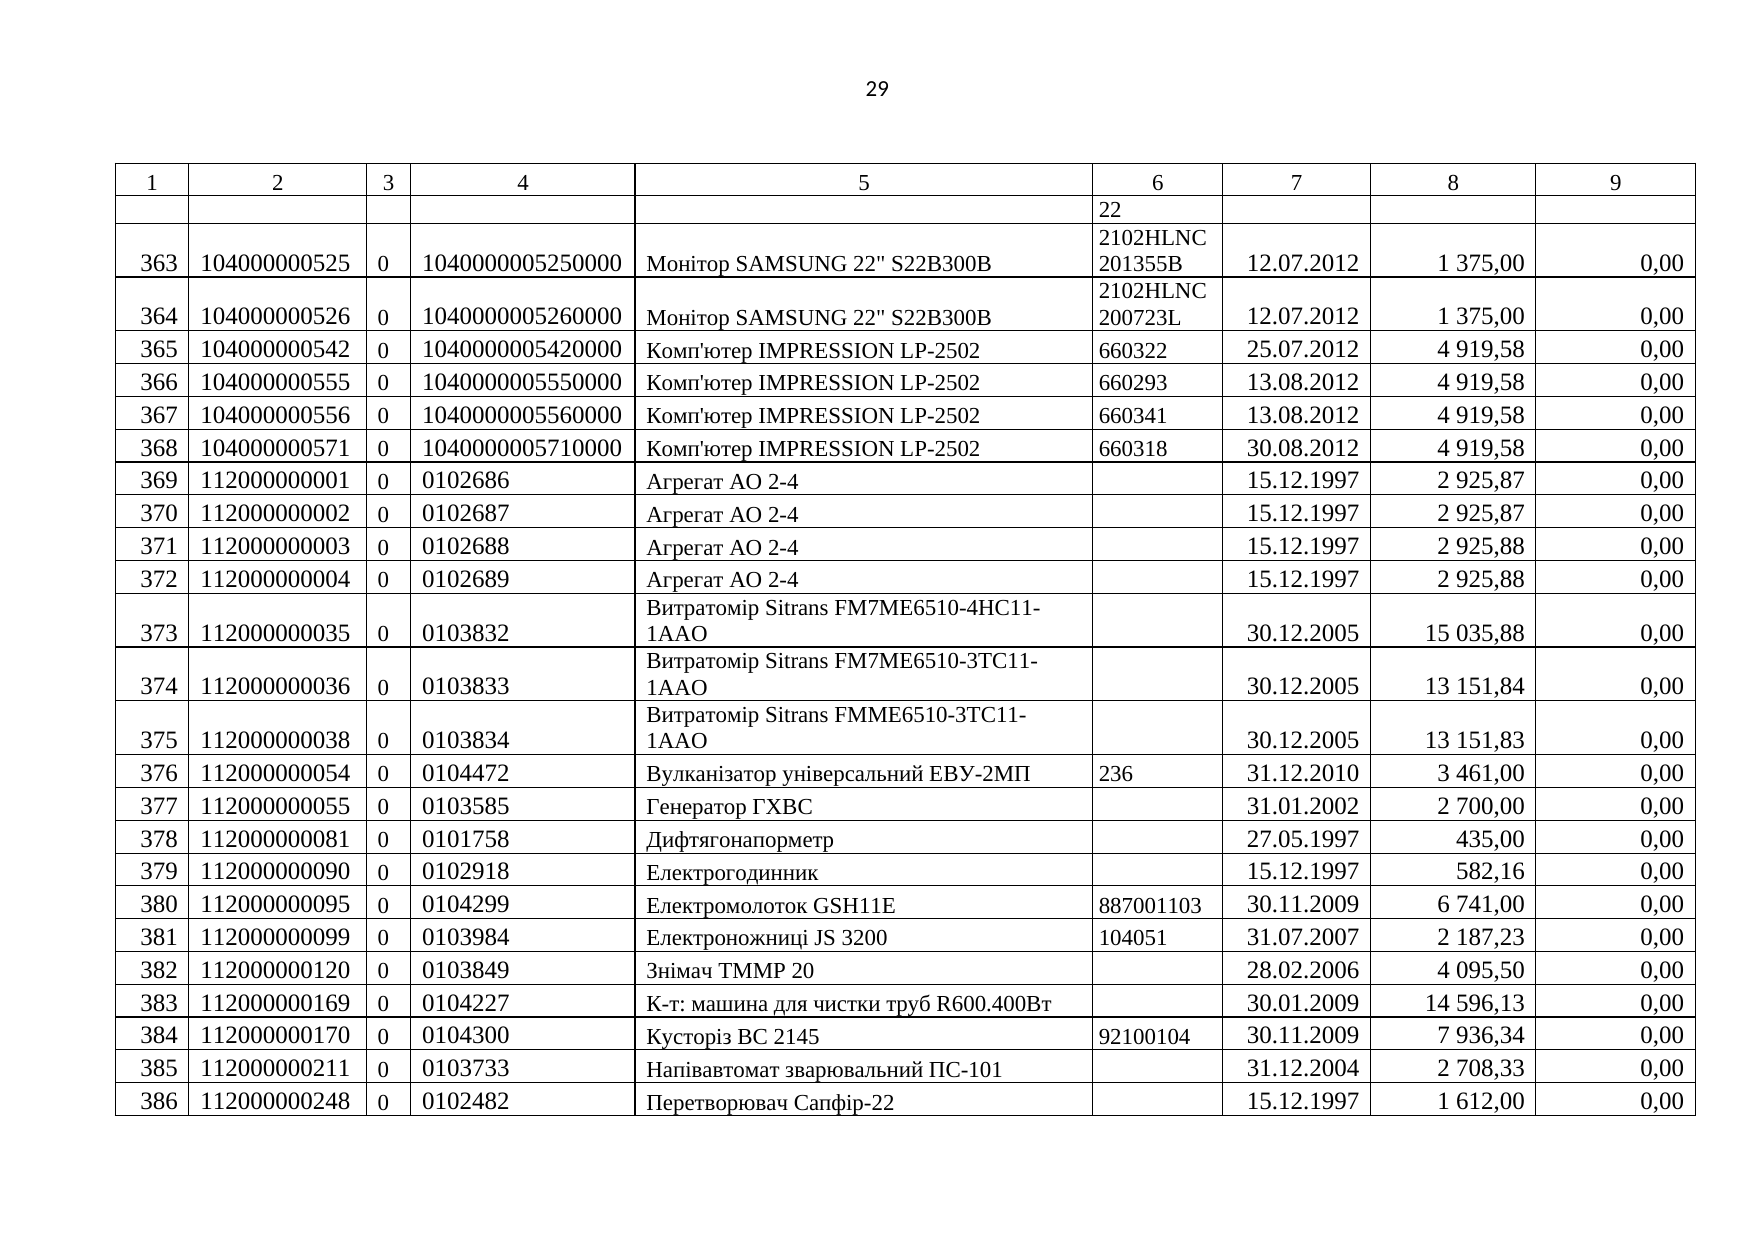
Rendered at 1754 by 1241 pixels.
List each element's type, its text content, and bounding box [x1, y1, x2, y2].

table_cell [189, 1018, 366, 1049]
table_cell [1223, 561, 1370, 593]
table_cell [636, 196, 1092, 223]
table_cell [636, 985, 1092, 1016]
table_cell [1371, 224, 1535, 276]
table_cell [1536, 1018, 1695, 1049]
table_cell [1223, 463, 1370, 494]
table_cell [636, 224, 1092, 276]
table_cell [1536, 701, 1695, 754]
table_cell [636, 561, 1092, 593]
table_header 7 [1223, 164, 1370, 195]
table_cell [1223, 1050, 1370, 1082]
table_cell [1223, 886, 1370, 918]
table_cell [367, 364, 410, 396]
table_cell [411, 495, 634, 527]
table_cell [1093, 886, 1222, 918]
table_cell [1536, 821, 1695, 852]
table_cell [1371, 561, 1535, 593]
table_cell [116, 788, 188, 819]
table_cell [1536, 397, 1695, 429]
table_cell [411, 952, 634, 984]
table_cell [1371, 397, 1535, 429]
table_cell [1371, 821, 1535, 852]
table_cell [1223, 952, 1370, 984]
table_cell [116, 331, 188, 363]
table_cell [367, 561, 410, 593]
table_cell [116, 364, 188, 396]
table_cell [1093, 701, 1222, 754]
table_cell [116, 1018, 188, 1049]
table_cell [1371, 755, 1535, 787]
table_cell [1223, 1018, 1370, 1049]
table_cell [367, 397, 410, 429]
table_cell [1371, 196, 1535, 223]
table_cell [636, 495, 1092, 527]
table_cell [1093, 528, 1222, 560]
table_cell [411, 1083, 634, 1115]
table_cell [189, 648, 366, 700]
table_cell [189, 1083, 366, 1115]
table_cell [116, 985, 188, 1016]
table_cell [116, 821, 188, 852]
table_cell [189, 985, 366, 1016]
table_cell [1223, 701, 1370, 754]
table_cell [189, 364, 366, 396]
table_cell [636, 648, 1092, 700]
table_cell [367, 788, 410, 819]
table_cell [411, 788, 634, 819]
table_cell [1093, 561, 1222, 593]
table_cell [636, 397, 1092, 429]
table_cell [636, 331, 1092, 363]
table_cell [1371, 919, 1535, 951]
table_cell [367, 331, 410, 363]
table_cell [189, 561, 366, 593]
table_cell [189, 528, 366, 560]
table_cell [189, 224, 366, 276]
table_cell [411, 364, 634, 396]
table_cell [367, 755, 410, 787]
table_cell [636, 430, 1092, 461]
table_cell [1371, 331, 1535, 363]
table_header 9 [1536, 164, 1695, 195]
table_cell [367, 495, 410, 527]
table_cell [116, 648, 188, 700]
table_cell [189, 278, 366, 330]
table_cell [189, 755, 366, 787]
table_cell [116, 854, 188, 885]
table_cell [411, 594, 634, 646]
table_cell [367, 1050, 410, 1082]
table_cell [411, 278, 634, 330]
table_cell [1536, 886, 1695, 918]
table_header 1 [116, 164, 188, 195]
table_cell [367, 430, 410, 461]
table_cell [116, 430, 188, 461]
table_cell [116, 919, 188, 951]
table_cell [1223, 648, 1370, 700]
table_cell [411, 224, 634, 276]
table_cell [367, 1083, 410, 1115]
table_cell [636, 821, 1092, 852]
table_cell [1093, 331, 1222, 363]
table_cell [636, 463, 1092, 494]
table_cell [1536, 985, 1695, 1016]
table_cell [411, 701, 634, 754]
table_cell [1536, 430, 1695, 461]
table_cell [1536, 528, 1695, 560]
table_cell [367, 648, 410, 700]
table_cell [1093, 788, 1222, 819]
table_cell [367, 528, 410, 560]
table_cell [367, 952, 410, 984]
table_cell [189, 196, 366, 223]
table_header 3 [367, 164, 410, 195]
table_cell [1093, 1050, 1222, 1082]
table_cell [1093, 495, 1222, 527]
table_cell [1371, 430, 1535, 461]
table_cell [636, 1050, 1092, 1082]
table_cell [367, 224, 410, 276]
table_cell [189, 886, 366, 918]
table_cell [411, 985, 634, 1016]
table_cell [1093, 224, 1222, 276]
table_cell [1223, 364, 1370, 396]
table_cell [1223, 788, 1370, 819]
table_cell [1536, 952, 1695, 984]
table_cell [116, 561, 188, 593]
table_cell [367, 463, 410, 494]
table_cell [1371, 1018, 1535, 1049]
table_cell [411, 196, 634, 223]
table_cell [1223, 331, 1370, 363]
table_header 5 [636, 164, 1092, 195]
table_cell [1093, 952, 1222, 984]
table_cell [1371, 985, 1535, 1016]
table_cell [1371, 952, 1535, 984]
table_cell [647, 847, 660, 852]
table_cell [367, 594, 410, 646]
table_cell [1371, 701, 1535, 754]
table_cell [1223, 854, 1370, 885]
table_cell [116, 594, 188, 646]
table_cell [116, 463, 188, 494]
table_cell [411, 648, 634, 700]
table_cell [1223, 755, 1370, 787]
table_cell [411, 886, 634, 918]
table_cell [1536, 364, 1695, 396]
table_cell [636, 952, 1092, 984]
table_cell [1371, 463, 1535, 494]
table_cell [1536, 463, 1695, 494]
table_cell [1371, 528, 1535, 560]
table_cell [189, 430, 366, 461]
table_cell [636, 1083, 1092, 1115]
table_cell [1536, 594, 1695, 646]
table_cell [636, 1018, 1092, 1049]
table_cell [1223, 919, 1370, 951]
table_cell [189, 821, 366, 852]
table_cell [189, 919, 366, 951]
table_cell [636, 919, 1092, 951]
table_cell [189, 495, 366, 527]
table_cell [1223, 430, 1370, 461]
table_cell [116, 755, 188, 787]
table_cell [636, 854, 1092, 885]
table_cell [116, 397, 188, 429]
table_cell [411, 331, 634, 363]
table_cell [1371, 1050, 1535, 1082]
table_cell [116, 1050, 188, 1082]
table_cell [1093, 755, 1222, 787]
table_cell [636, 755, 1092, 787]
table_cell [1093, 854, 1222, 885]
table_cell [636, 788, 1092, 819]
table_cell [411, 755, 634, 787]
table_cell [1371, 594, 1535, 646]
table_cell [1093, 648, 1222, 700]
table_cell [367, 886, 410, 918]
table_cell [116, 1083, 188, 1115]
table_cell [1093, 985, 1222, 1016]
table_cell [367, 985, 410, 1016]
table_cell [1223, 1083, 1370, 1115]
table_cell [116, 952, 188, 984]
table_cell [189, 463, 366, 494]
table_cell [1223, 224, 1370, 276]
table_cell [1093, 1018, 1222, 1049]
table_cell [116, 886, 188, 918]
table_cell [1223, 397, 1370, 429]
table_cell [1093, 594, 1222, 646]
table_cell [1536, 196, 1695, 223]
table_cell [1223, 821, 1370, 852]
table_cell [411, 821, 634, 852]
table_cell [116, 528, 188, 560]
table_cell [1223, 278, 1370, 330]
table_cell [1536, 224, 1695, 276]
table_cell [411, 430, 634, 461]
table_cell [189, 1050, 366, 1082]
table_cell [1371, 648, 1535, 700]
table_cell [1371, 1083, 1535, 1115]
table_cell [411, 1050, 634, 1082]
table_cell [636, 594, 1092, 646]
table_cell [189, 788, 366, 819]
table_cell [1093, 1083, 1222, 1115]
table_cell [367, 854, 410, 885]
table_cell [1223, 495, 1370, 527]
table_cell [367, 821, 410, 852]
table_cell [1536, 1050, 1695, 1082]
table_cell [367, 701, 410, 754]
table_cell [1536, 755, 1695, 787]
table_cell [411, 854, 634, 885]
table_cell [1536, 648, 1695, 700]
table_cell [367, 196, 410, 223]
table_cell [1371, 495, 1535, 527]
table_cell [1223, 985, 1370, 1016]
table_header 6 [1093, 164, 1222, 195]
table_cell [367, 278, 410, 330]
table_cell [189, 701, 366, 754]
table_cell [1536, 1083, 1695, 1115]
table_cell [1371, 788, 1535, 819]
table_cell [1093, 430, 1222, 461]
table_header 4 [411, 164, 634, 195]
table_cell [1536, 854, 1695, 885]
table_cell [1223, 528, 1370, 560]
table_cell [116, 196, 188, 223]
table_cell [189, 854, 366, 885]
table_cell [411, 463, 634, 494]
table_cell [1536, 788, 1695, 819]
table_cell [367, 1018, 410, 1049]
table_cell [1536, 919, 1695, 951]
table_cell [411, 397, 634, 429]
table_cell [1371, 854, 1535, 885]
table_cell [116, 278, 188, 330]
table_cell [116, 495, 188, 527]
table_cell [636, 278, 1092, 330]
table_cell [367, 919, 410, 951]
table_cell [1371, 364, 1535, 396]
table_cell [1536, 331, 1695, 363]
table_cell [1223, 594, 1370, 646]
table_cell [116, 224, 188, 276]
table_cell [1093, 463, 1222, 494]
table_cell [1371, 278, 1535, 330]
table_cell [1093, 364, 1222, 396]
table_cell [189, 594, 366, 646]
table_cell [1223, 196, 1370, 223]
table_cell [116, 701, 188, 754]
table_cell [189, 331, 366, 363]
table_header 8 [1371, 164, 1535, 195]
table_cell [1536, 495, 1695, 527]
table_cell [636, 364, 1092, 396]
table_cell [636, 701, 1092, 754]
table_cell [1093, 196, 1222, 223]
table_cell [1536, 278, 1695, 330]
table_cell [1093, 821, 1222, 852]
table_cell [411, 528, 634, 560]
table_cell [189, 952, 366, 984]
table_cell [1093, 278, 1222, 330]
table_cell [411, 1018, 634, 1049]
table_header 2 [189, 164, 366, 195]
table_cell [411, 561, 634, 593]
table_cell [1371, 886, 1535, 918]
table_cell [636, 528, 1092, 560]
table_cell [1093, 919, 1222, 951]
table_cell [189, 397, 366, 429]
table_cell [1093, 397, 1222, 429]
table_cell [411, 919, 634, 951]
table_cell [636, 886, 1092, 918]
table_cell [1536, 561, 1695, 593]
